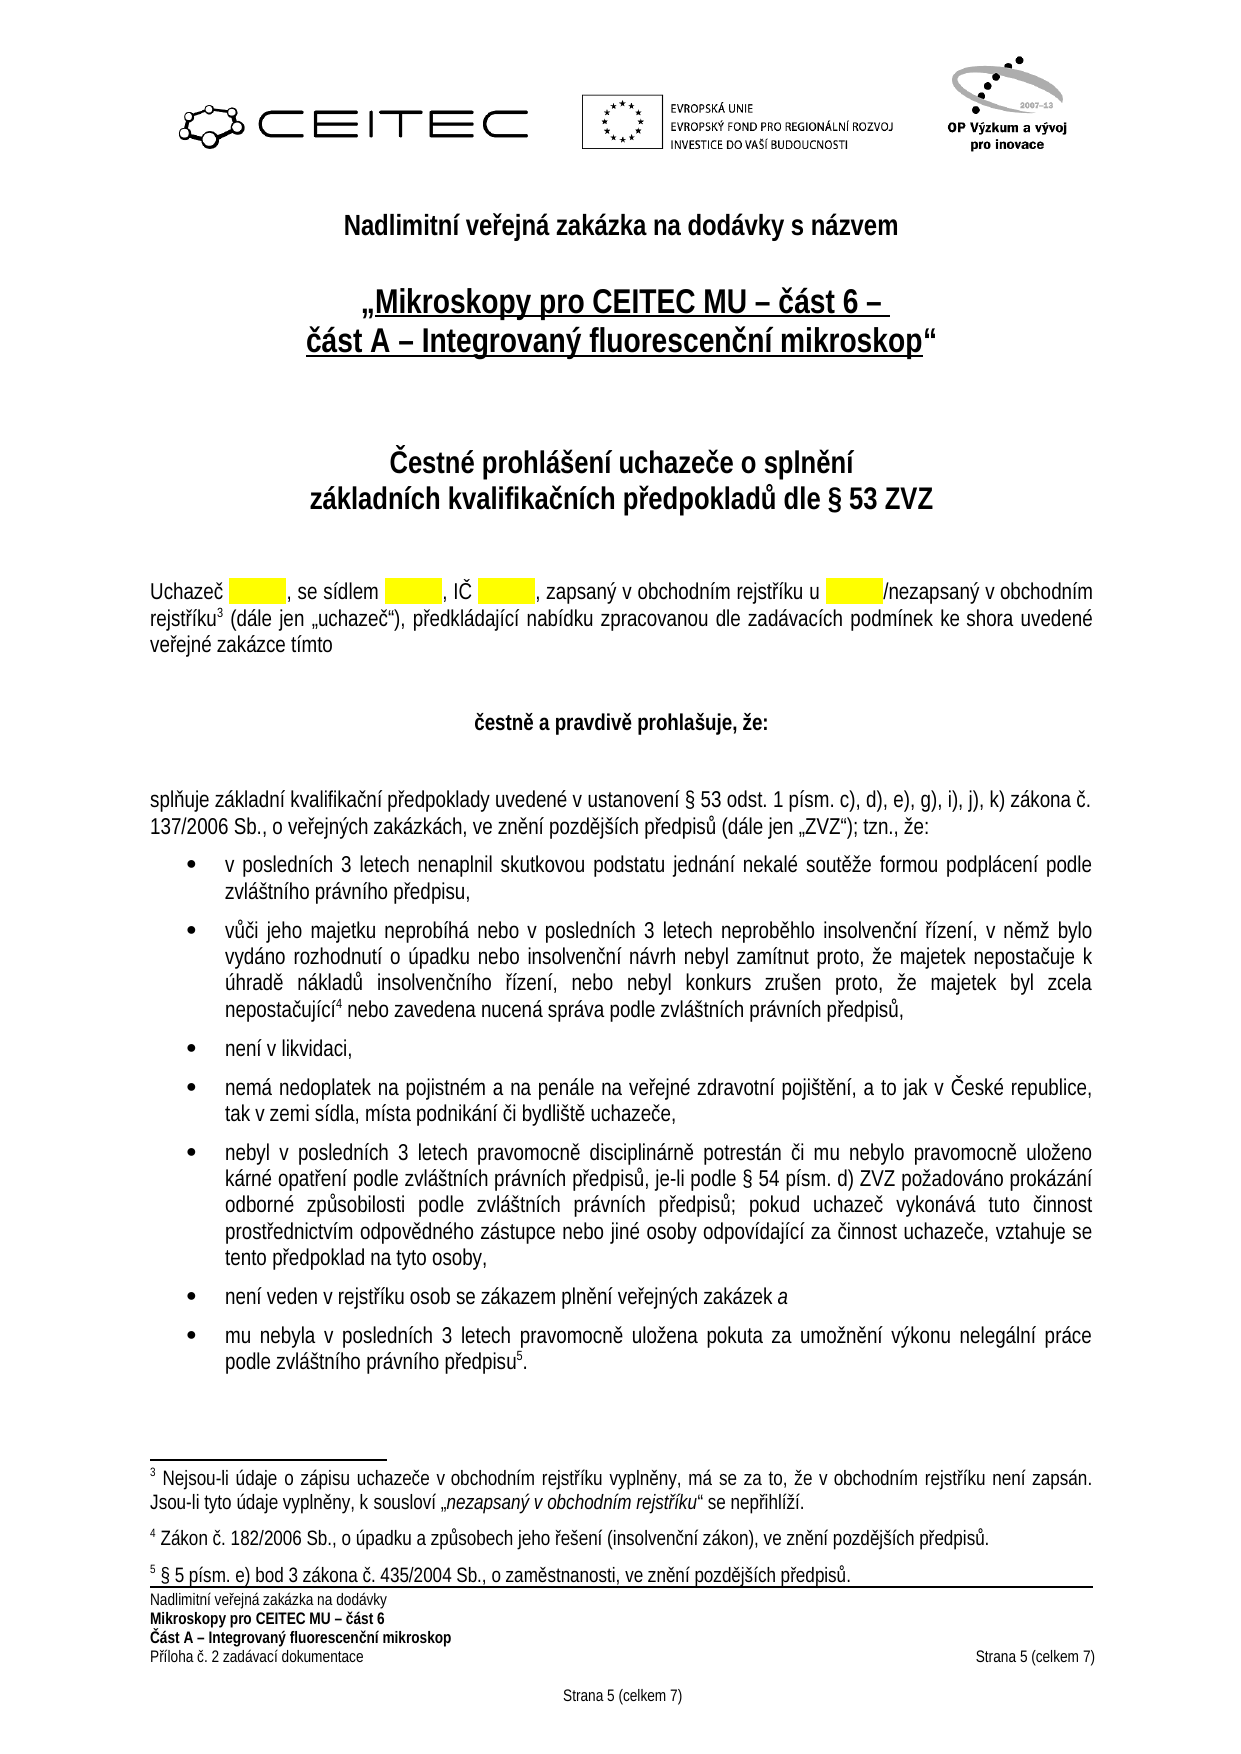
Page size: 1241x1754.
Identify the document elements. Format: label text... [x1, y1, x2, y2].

text Čestné prohlášení uchazeče o splnění [150, 444, 1093, 480]
text čestně a pravdivě prohlašuje, že: [150, 708, 1093, 735]
list vůči jeho majetku neprobíhá nebo v posledních 3 letech neproběhlo insolvenční řízení, v němž bylo vydáno rozhodnutí o úpadku nebo insolvenční návrh nebyl zamítnut proto, že majetek nepostačuje k úhradě nákladů insolvenčního řízení, nebo nebyl konkurs zrušen proto, že majetek byl zcela nepostačující nebo zavedena nucená správa podle zvláštních právních předpisů, [187, 917, 1093, 1022]
list mu nebyla v posledních 3 letech pravomocně uložena pokuta za umožnění výkonu nelegální práce podle zvláštního právního předpisu. [187, 1322, 1093, 1374]
list v posledních 3 letech nenaplnil skutkovou podstatu jednání nekalé soutěže formou podplácení podle zvláštního právního předpisu, [187, 851, 1093, 904]
text Uchazeč , se sídlem , IČ , zapsaný v obchodním rejstříku u /nezapsaný v obchodním rejstříku (dále jen „uchazeč“), předkládající nabídku zpracovanou dle zadávacích podmínek ke shora uvedené veřejné zakázce tímto [150, 578, 1093, 657]
text část A – Integrovaný fluorescenční mikroskop“ [150, 321, 1093, 360]
list nebyl v posledních 3 letech pravomocně disciplinárně potrestán či mu nebylo pravomocně uloženo kárné opatření podle zvláštních právních předpisů, je-li podle § 54 písm. d) ZVZ požadováno prokázání odborné způsobilosti podle zvláštních právních předpisů; pokud uchazeč vykonává tuto činnost prostřednictvím odpovědného zástupce nebo jiné osoby odpovídající za činnost uchazeče, vztahuje se tento předpoklad na tyto osoby, [187, 1139, 1093, 1270]
text základních kvalifikačních předpokladů dle § 53 ZVZ [150, 480, 1093, 516]
text Nadlimitní veřejná zakázka na dodávky s názvem [150, 208, 1093, 242]
list nemá nedoplatek na pojistném a na penále na veřejné zdravotní pojištění, a to jak v České republice, tak v zemi sídla, místa podnikání či bydliště uchazeče, [187, 1073, 1093, 1126]
list není veden v rejstříku osob se zákazem plnění veřejných zakázek a [187, 1283, 1093, 1309]
text „Mikroskopy pro CEITEC MU – část 6 – [150, 281, 1093, 321]
list není v likvidaci, [187, 1034, 1093, 1061]
picture [150, 29, 1093, 175]
text splňuje základní kvalifikační předpoklady uvedené v ustanovení § 53 odst. 1 písm. c), d), e), g), i), j), k) zákona č. 137/2006 Sb., o veřejných zakázkách, ve znění pozdějších předpisů (dále jen „ZVZ“); tzn., že: [150, 786, 1093, 839]
